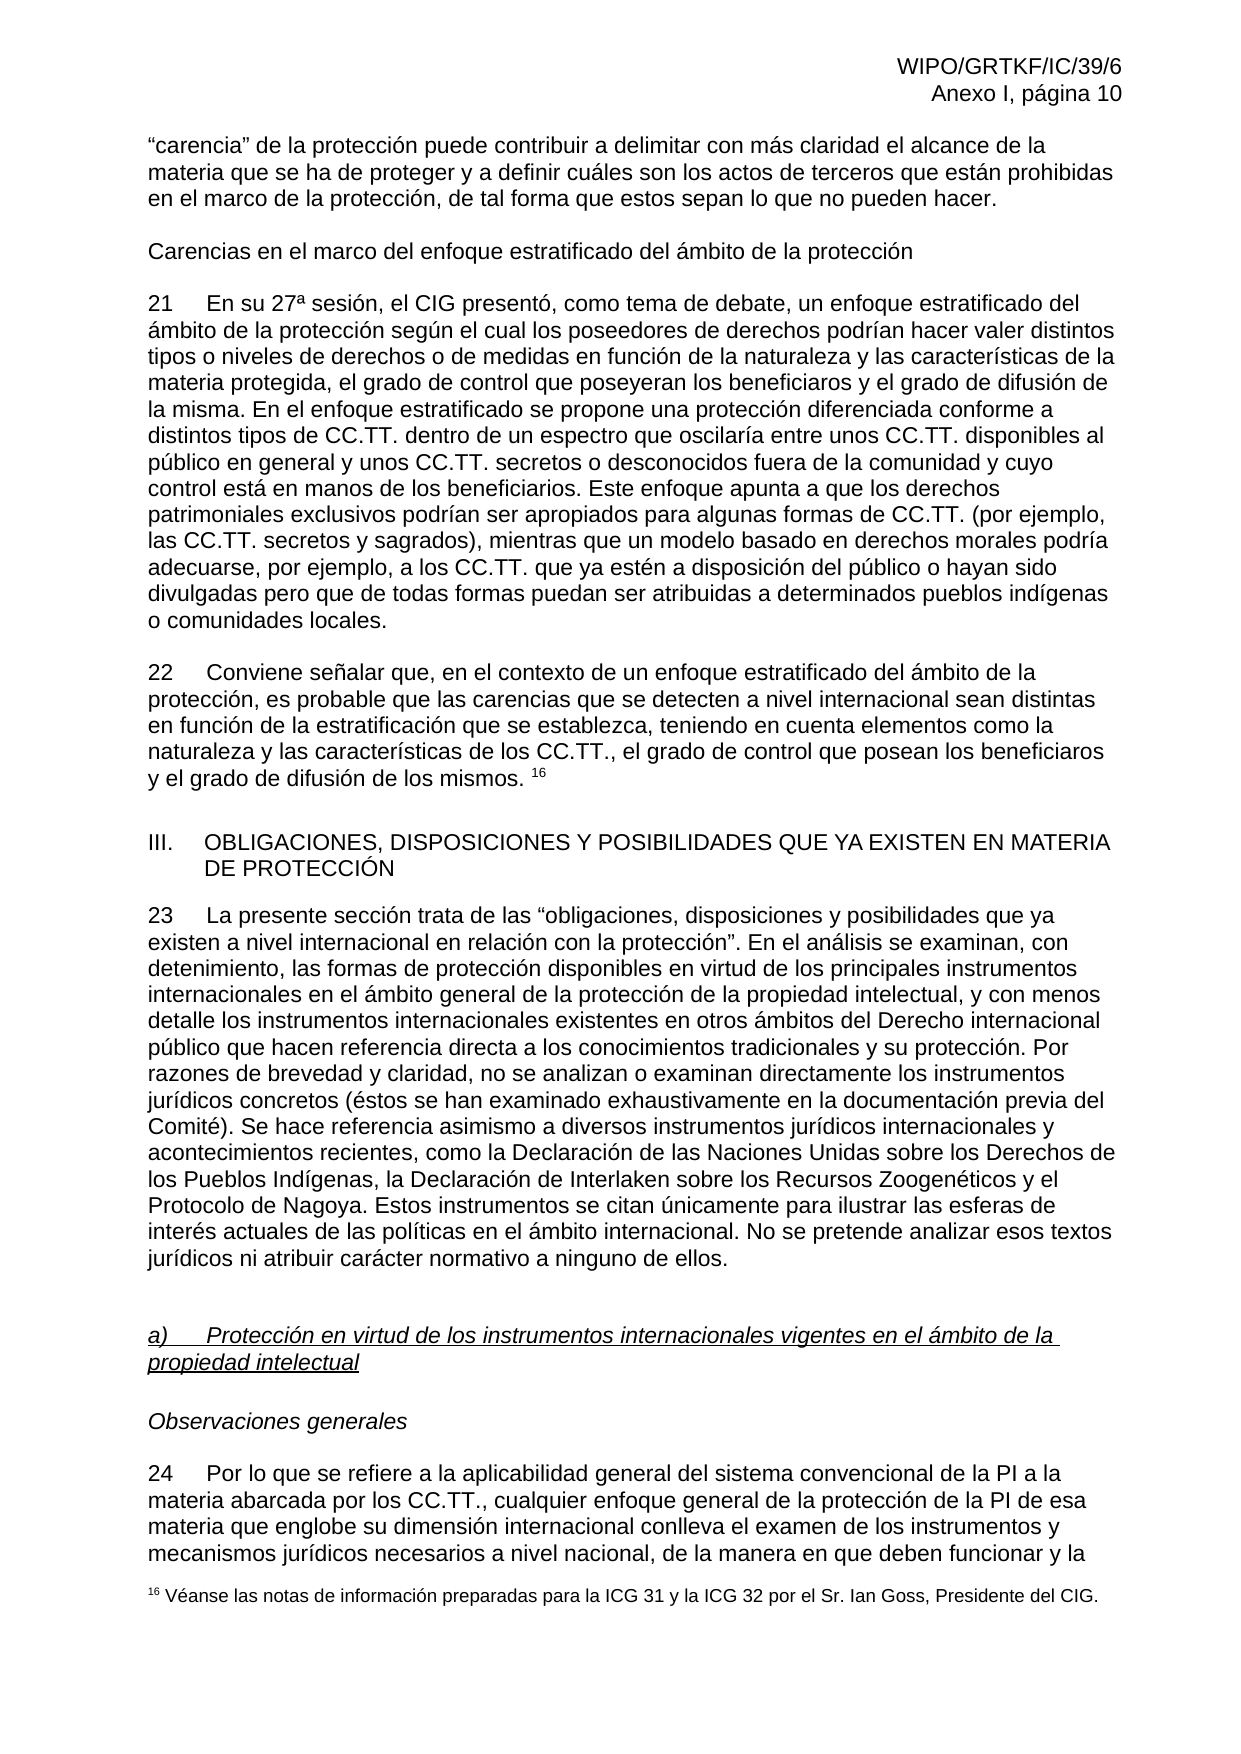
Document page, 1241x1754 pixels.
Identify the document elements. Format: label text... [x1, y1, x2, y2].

text Conviene señalar que, en el contexto de un enfoque estratificado del ámbito de la protección, es probable que las carencias que se detecten a nivel internacional sean distintas en función de la estratificación que se establezca, teniendo en cuenta elementos como la naturaleza y las características de los CC.TT., el grado de control que posean los beneficiaros y el grado de difusión de los mismos. [148, 659, 1122, 791]
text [148, 1460, 1122, 1566]
text Observaciones generales [148, 1408, 1122, 1434]
subtitle III. OBLIGACIONES, DISPOSICIONES Y POSIBILIDADES QUE YA EXISTEN EN MATERIA DE PROTECCIÓN [148, 828, 1122, 881]
text La presente sección trata de las “obligaciones, disposiciones y posibilidades que ya existen a nivel internacional en relación con la protección”. En el análisis se examinan, con detenimiento, las formas de protección disponibles en virtud de los principales instrumentos internacionales en el ámbito general de la protección de la propiedad intelectual, y con menos detalle los instrumentos internacionales existentes en otros ámbitos del Derecho internacional público que hacen referencia directa a los conocimientos tradicionales y su protección. Por razones de brevedad y claridad, no se analizan o examinan directamente los instrumentos jurídicos concretos (éstos se han examinado exhaustivamente en la documentación previa del Comité). Se hace referencia asimismo a diversos instrumentos jurídicos internacionales y acontecimientos recientes, como la Declaración de las Naciones Unidas sobre los Derechos de los Pueblos Indígenas, la Declaración de Interlaken sobre los Recursos Zoogenéticos y el Protocolo de Nagoya. Estos instrumentos se citan únicamente para ilustrar las esferas de interés actuales de las políticas en el ámbito internacional. No se pretende analizar esos textos jurídicos ni atribuir carácter normativo a ninguno de ellos. [148, 902, 1122, 1271]
subtitle a) Protección en virtud de los instrumentos internacionales vigentes en el ámbito de la propiedad intelectual [148, 1322, 1122, 1375]
text Carencias en el marco del enfoque estratificado del ámbito de la protección [148, 238, 1122, 264]
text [148, 132, 1122, 211]
text En su 27ª sesión, el CIG presentó, como tema de debate, un enfoque estratificado del ámbito de la protección según el cual los poseedores de derechos podrían hacer valer distintos tipos o niveles de derechos o de medidas en función de la naturaleza y las características de la materia protegida, el grado de control que poseyeran los beneficiaros y el grado de difusión de la misma. En el enfoque estratificado se propone una protección diferenciada conforme a distintos tipos de CC.TT. dentro de un espectro que oscilaría entre unos CC.TT. disponibles al público en general y unos CC.TT. secretos o desconocidos fuera de la comunidad y cuyo control está en manos de los beneficiarios. Este enfoque apunta a que los derechos patrimoniales exclusivos podrían ser apropiados para algunas formas de CC.TT. (por ejemplo, las CC.TT. secretos y sagrados), mientras que un modelo basado en derechos morales podría adecuarse, por ejemplo, a los CC.TT. que ya estén a disposición del público o hayan sido divulgadas pero que de todas formas puedan ser atribuidas a determinados pueblos indígenas o comunidades locales. [148, 290, 1122, 633]
